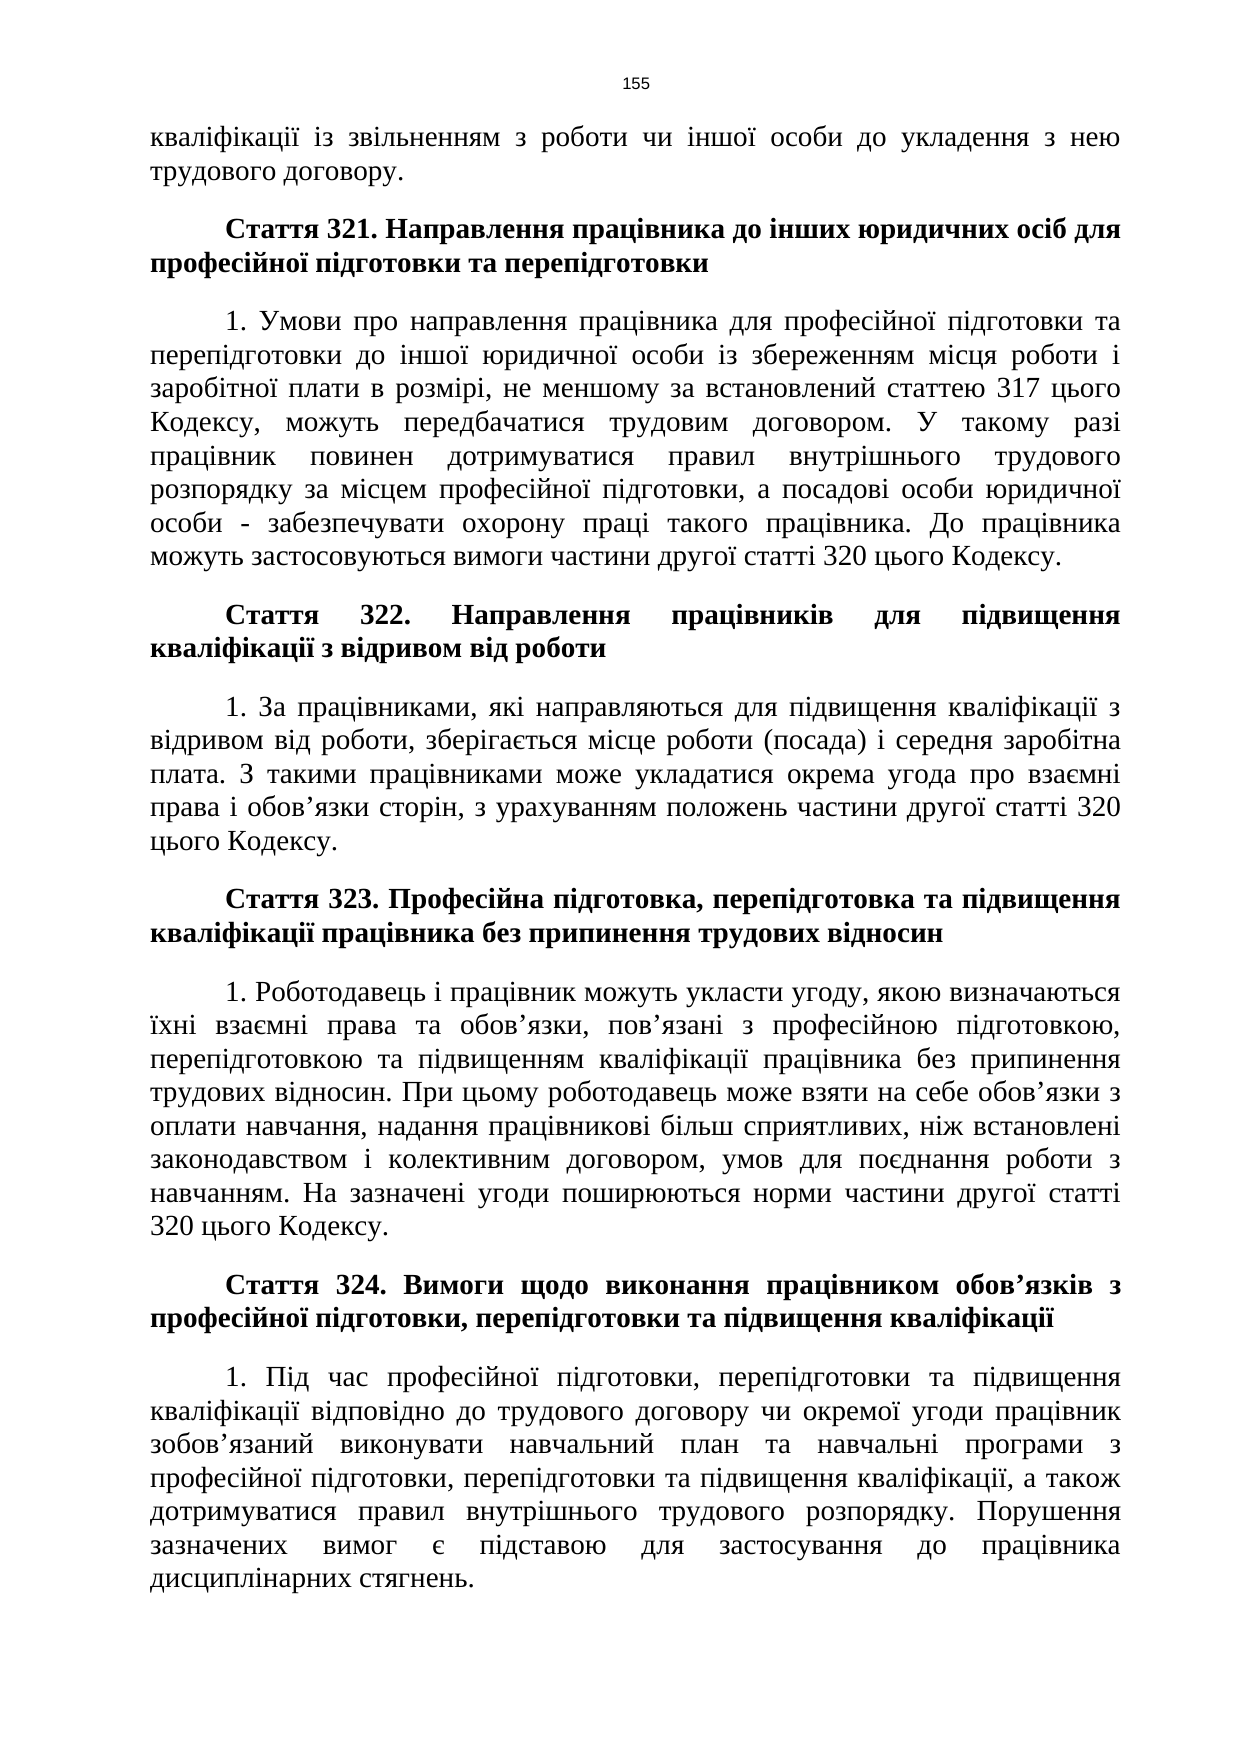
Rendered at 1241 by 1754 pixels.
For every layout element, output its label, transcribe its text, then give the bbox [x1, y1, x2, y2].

text Стаття 324. Вимоги щодо виконання працівником обов’язків з професійної підготовки, перепідготовки та підвищення кваліфікації [150, 1267, 1122, 1334]
text Стаття 323. Професійна підготовка, перепідготовка та підвищення кваліфікації працівника без припинення трудових відносин [150, 882, 1122, 949]
text Стаття 321. Направлення працівника до інших юридичних осіб для професійної підготовки та перепідготовки [150, 211, 1122, 278]
text Стаття 322. Направлення працівників для підвищення кваліфікації з відривом від роботи [150, 597, 1122, 664]
text 1. Під час професійної підготовки, перепідготовки та підвищення кваліфікації відповідно до трудового договору чи окремої угоди працівник зобов’язаний виконувати навчальний план та навчальні програми з професійної підготовки, перепідготовки та підвищення кваліфікації, а також дотримуватися правил внутрішнього трудового розпорядку. Порушення зазначених вимог є підставою для застосування до працівника дисциплінарних стягнень. [150, 1359, 1122, 1594]
text 1. Роботодавець і працівник можуть укласти угоду, якою визначаються їхні взаємні права та обов’язки, пов’язані з професійною підготовкою, перепідготовкою та підвищенням кваліфікації працівника без припинення трудових відносин. При цьому роботодавець може взяти на себе обов’язки з оплати навчання, надання працівникові більш сприятливих, ніж встановлені законодавством і колективним договором, умов для поєднання роботи з навчанням. На зазначені угоди поширюються норми частини другої статті 320 цього Кодексу. [150, 974, 1122, 1242]
text 1. Умови про направлення працівника для професійної підготовки та перепідготовки до іншої юридичної особи із збереженням місця роботи і заробітної плати в розмірі, не меншому за встановлений статтею 317 цього Кодексу, можуть передбачатися трудовим договором. У такому разі працівник повинен дотримуватися правил внутрішнього трудового розпорядку за місцем професійної підготовки, а посадові особи юридичної особи - забезпечувати охорону праці такого працівника. До працівника можуть застосовуються вимоги частини другої статті 320 цього Кодексу. [150, 303, 1122, 572]
text 1. За працівниками, які направляються для підвищення кваліфікації з відривом від роботи, зберігається місце роботи (посада) і середня заробітна плата. З такими працівниками може укладатися окрема угода про взаємні права і обов’язки сторін, з урахуванням положень частини другої статті 320 цього Кодексу. [150, 689, 1122, 857]
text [150, 119, 1122, 186]
